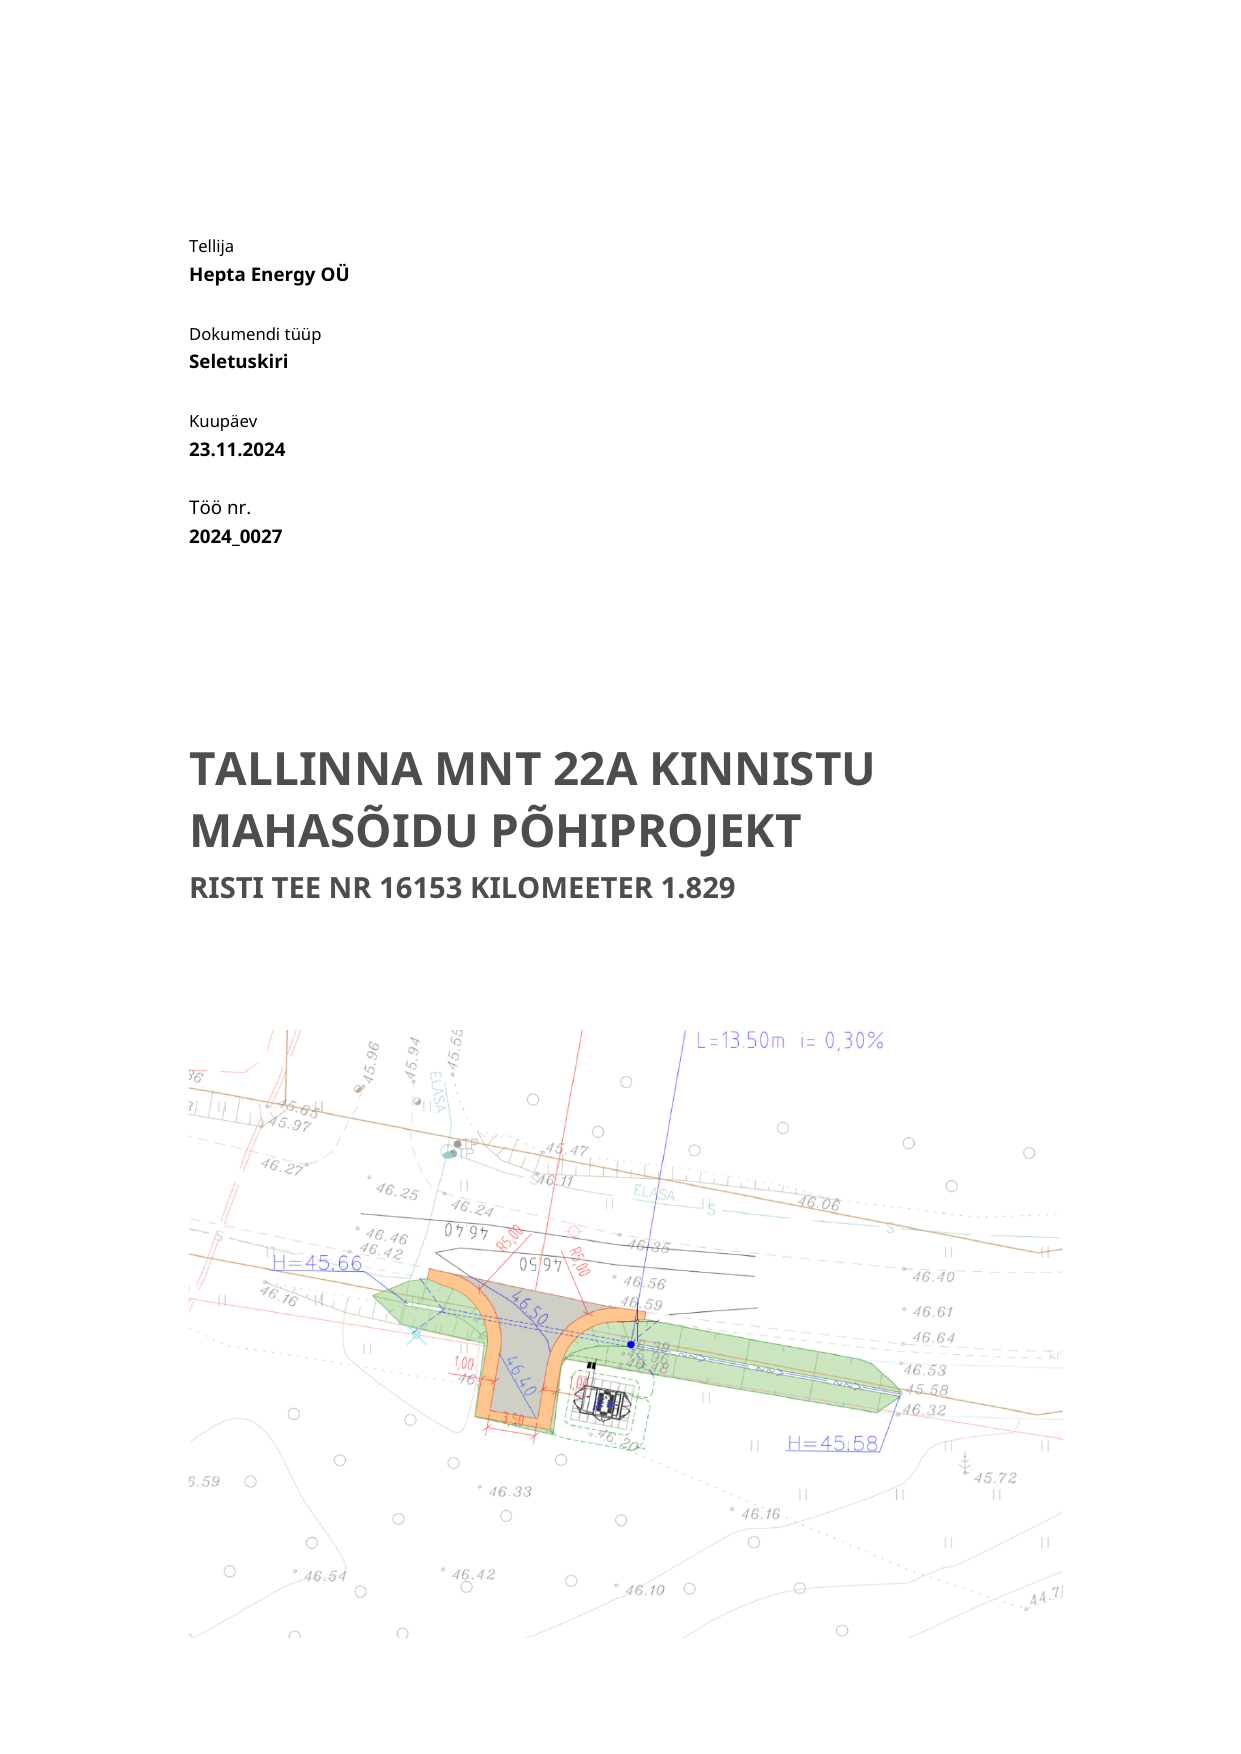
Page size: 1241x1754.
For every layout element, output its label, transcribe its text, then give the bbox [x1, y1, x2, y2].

table_cell Tallinna mnt 22a kinnistu mahasõidu põhiprojekt Risti tee nr 16153 kilomeeter 1.829 [189, 596, 1200, 1028]
table_header Tellija Hepta Energy OÜ Dokumendi tüüp Seletuskiri Kuupäev 23.11.2024 Töö nr. 2024_0027 [189, 228, 1200, 596]
picture [188, 1030, 1063, 1638]
